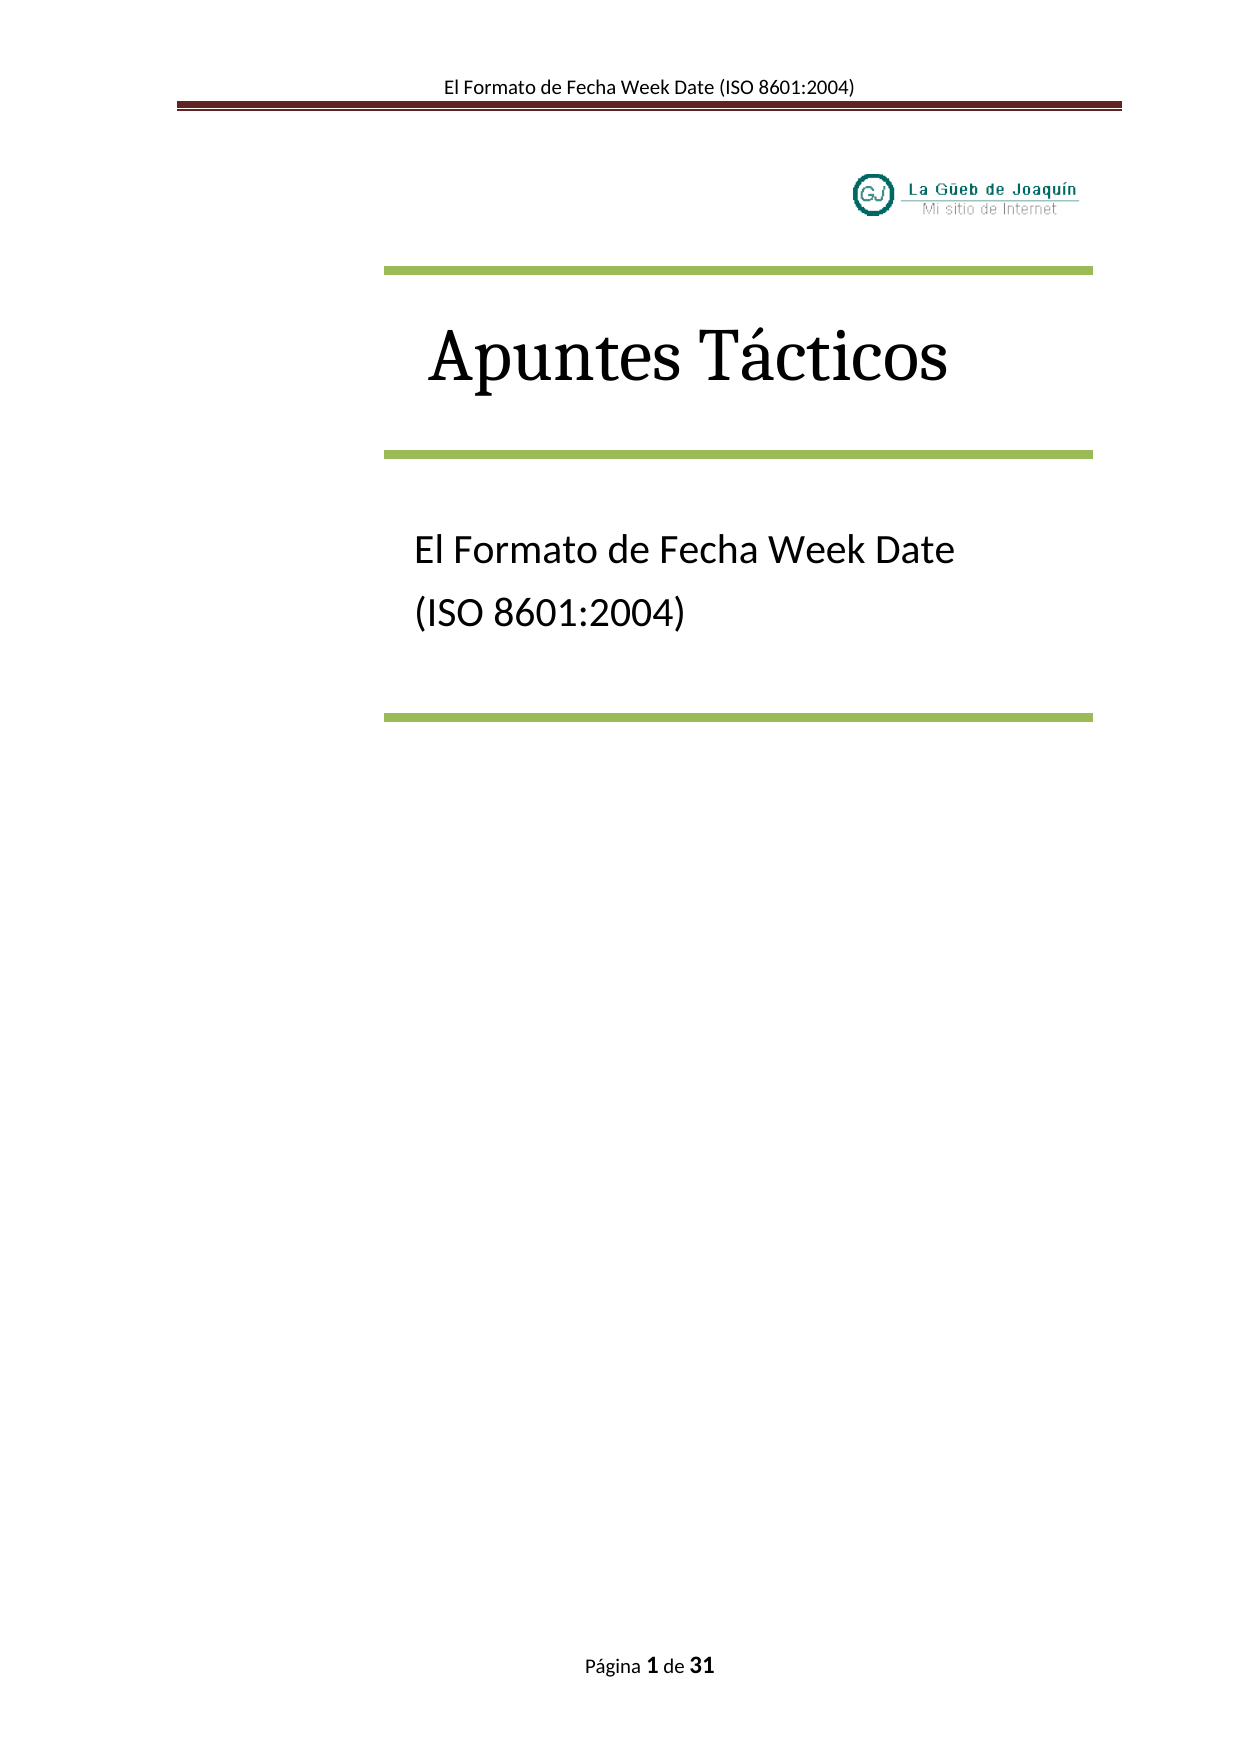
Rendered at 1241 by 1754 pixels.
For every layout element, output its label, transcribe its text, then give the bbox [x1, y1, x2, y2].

table_cell Apuntes Tácticos [384, 275, 1093, 450]
table_header [384, 174, 1093, 266]
table_cell El Formato de Fecha Week Date (ISO 8601:2004) [384, 459, 1093, 713]
picture [848, 174, 1082, 216]
